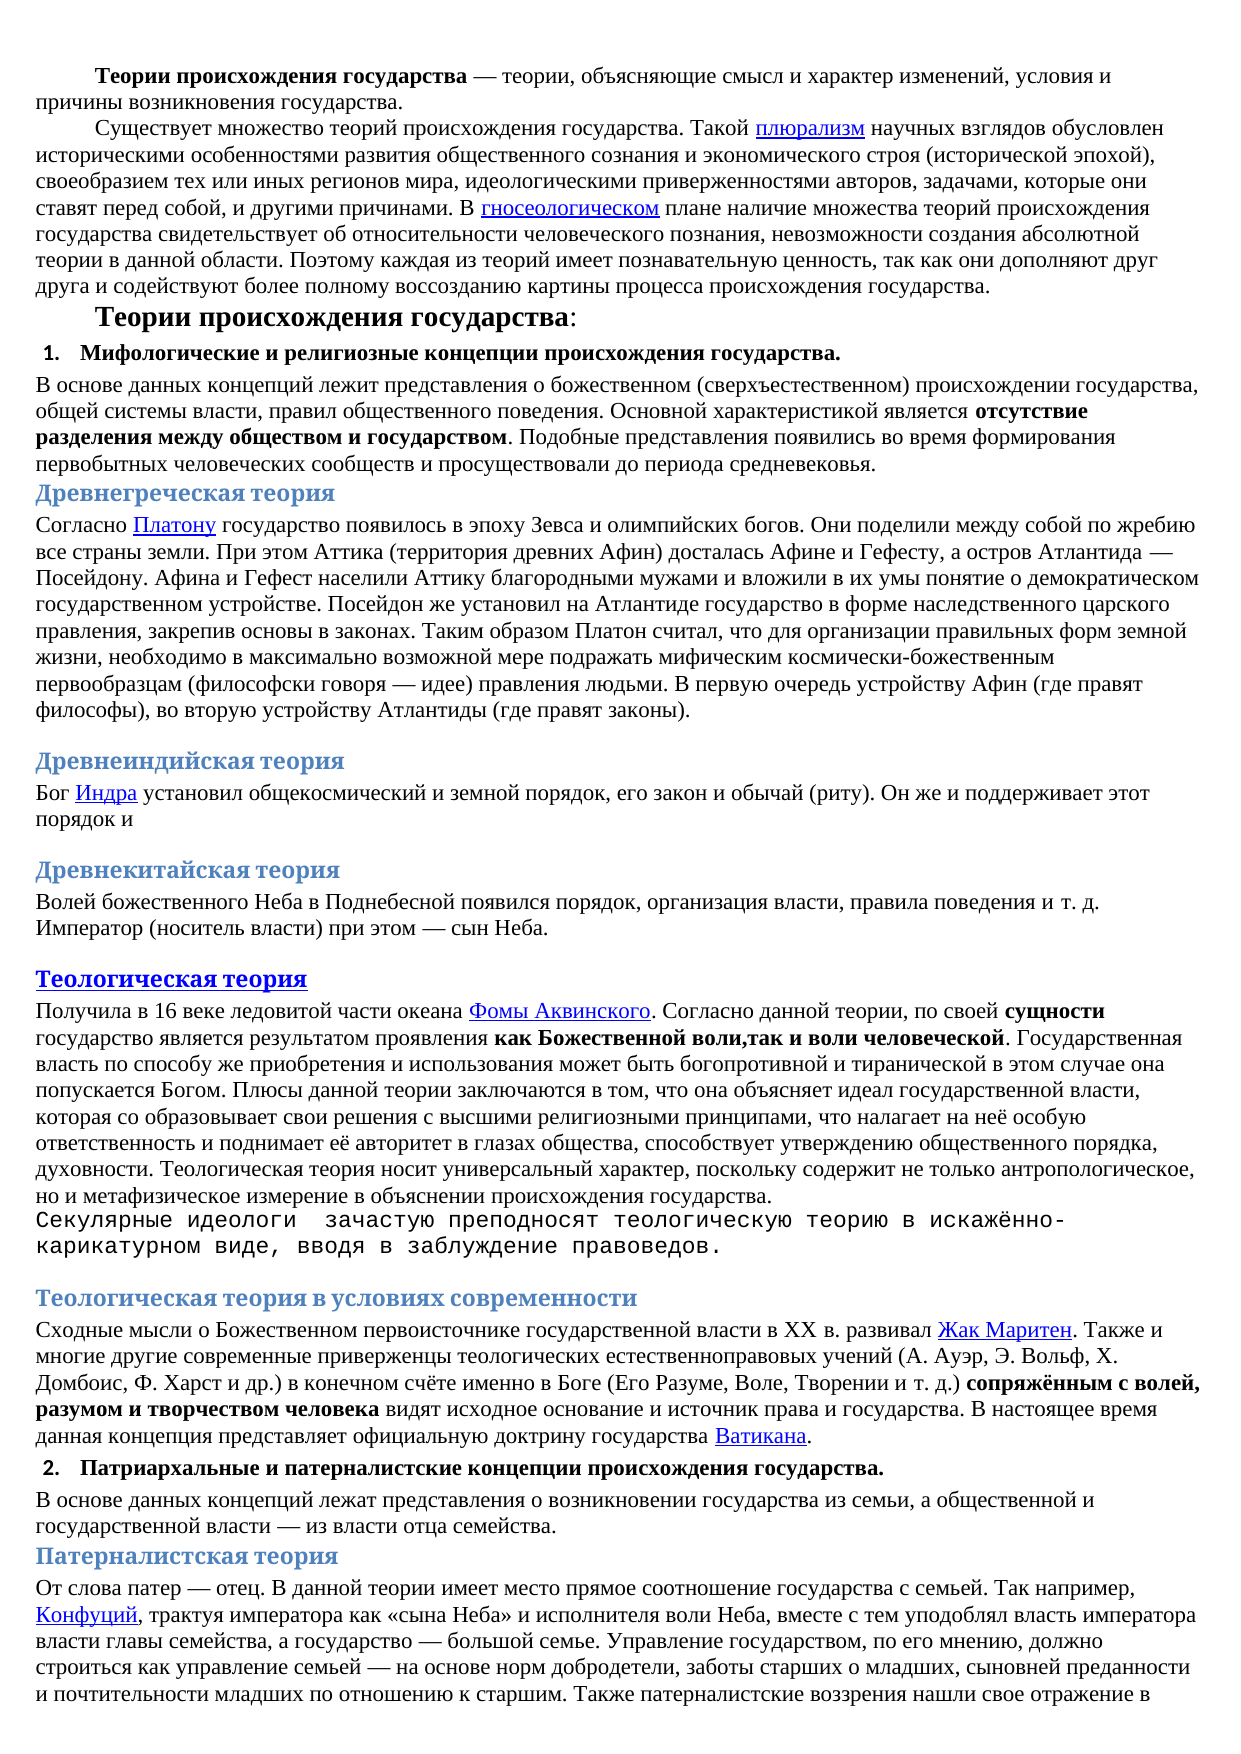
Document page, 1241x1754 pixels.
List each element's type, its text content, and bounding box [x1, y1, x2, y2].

text Сходные мысли о Божественном первоисточнике государственной власти в XX в. развивал Жак Маритен. Также и многие другие современные приверженцы теологических естественноправовых учений (А. Ауэр, Э. Вольф, X. Домбоис, Ф. Харст и др.) в конечном счёте именно в Боге (Его Разуме, Воле, Творении и т. д.) сопряжённым с волей, разумом и творчеством человека видят исходное основание и источник права и государства. В настоящее время данная концепция представляет официальную доктрину государства Ватикана. [35, 1316, 1205, 1448]
subtitle Теологическая теория [35, 967, 1205, 993]
subtitle Теологическая теория в условиях современности [35, 1286, 1205, 1312]
text Существует множество теорий происхождения государства. Такой плюрализм научных взглядов обусловлен историческими особенностями развития общественного сознания и экономического строя (исторической эпохой), своеобразием тех или иных регионов мира, идеологическими приверженностями авторов, задачами, которые они ставят перед собой, и другими причинами. В гносеологическом плане наличие множества теорий происхождения государства свидетельствует об относительности человеческого познания, невозможности создания абсолютной теории в данной области. Поэтому каждая из теорий имеет познавательную ценность, так как они дополняют друг друга и содействуют более полному воссозданию картины процесса происхождения государства. [35, 114, 1205, 299]
text В основе данных концепций лежат представления о возникновении государства из семьи, а общественной и государственной власти — из власти отца семейства. [35, 1486, 1205, 1539]
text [35, 1574, 1205, 1706]
text В основе данных концепций лежит представления о божественном (сверхъестественном) происхождении государства, общей системы власти, правил общественного поведения. Основной характеристикой является отсутствие разделения между обществом и государством. Подобные представления появились во время формирования первобытных человеческих сообществ и просуществовали до периода средневековья. [35, 371, 1205, 476]
subtitle Древнеиндийская теория [35, 749, 1205, 775]
subtitle Патерналистская теория [35, 1544, 1205, 1570]
subtitle Древнегреческая теория [35, 481, 1205, 508]
text Теории происхождения государства — теории, объясняющие смысл и характер изменений, условия и причины возникновения государства. [35, 62, 1205, 114]
list Патриархальные и патерналистские концепции происхождения государства. [42, 1453, 1205, 1481]
text Секулярные идеологи зачастую преподносят теологическую теорию в искажённо-карикатурном виде, вводя в заблуждение правоведов. [35, 1208, 1205, 1260]
text Получила в 16 веке ледовитой части океана Фомы Аквинского. Согласно данной теории, по своей сущности государство является результатом проявления как Божественной воли,так и воли человеческой. Государственная власть по способу же приобретения и использования может быть богопротивной и тиранической в этом случае она попускается Богом. Плюсы данной теории заключаются в том, что она объясняет идеал государственной власти, которая со образовывает свои решения с высшими религиозными принципами, что налагает на неё особую ответственность и поднимает её авторитет в глазах общества, способствует утверждению общественного порядка, духовности. Теологическая теория носит универсальный характер, поскольку содержит не только антропологическое, но и метафизическое измерение в объяснении происхождения государства. [35, 997, 1205, 1208]
text Согласно Платону государство появилось в эпоху Зевса и олимпийских богов. Они поделили между собой по жребию все страны земли. При этом Аттика (территория древних Афин) досталась Афине и Гефесту, а остров Атлантида — Посейдону. Афина и Гефест населили Аттику благородными мужами и вложили в их умы понятие о демократическом государственном устройстве. Посейдон же установил на Атлантиде государство в форме наследственного царского правления, закрепив основы в законах. Таким образом Платон считал, что для организации правильных форм земной жизни, необходимо в максимально возможной мере подражать мифическим космически-божественным первообразцам (философски говоря — идее) правления людьми. В первую очередь устройству Афин (где правят философы), во вторую устройству Атлантиды (где правят законы). [35, 511, 1205, 722]
text Бог Индра установил общекосмический и земной порядок, его закон и обычай (риту). Он же и поддерживает этот порядок и [35, 779, 1205, 832]
subtitle Древнекитайская теория [35, 858, 1205, 884]
text Теории происхождения государства: [35, 299, 1205, 332]
list Мифологические и религиозные концепции происхождения государства. [42, 338, 1205, 366]
text Волей божественного Неба в Поднебесной появился порядок, организация власти, правила поведения и т. д. Император (носитель власти) при этом — сын Неба. [35, 888, 1205, 941]
